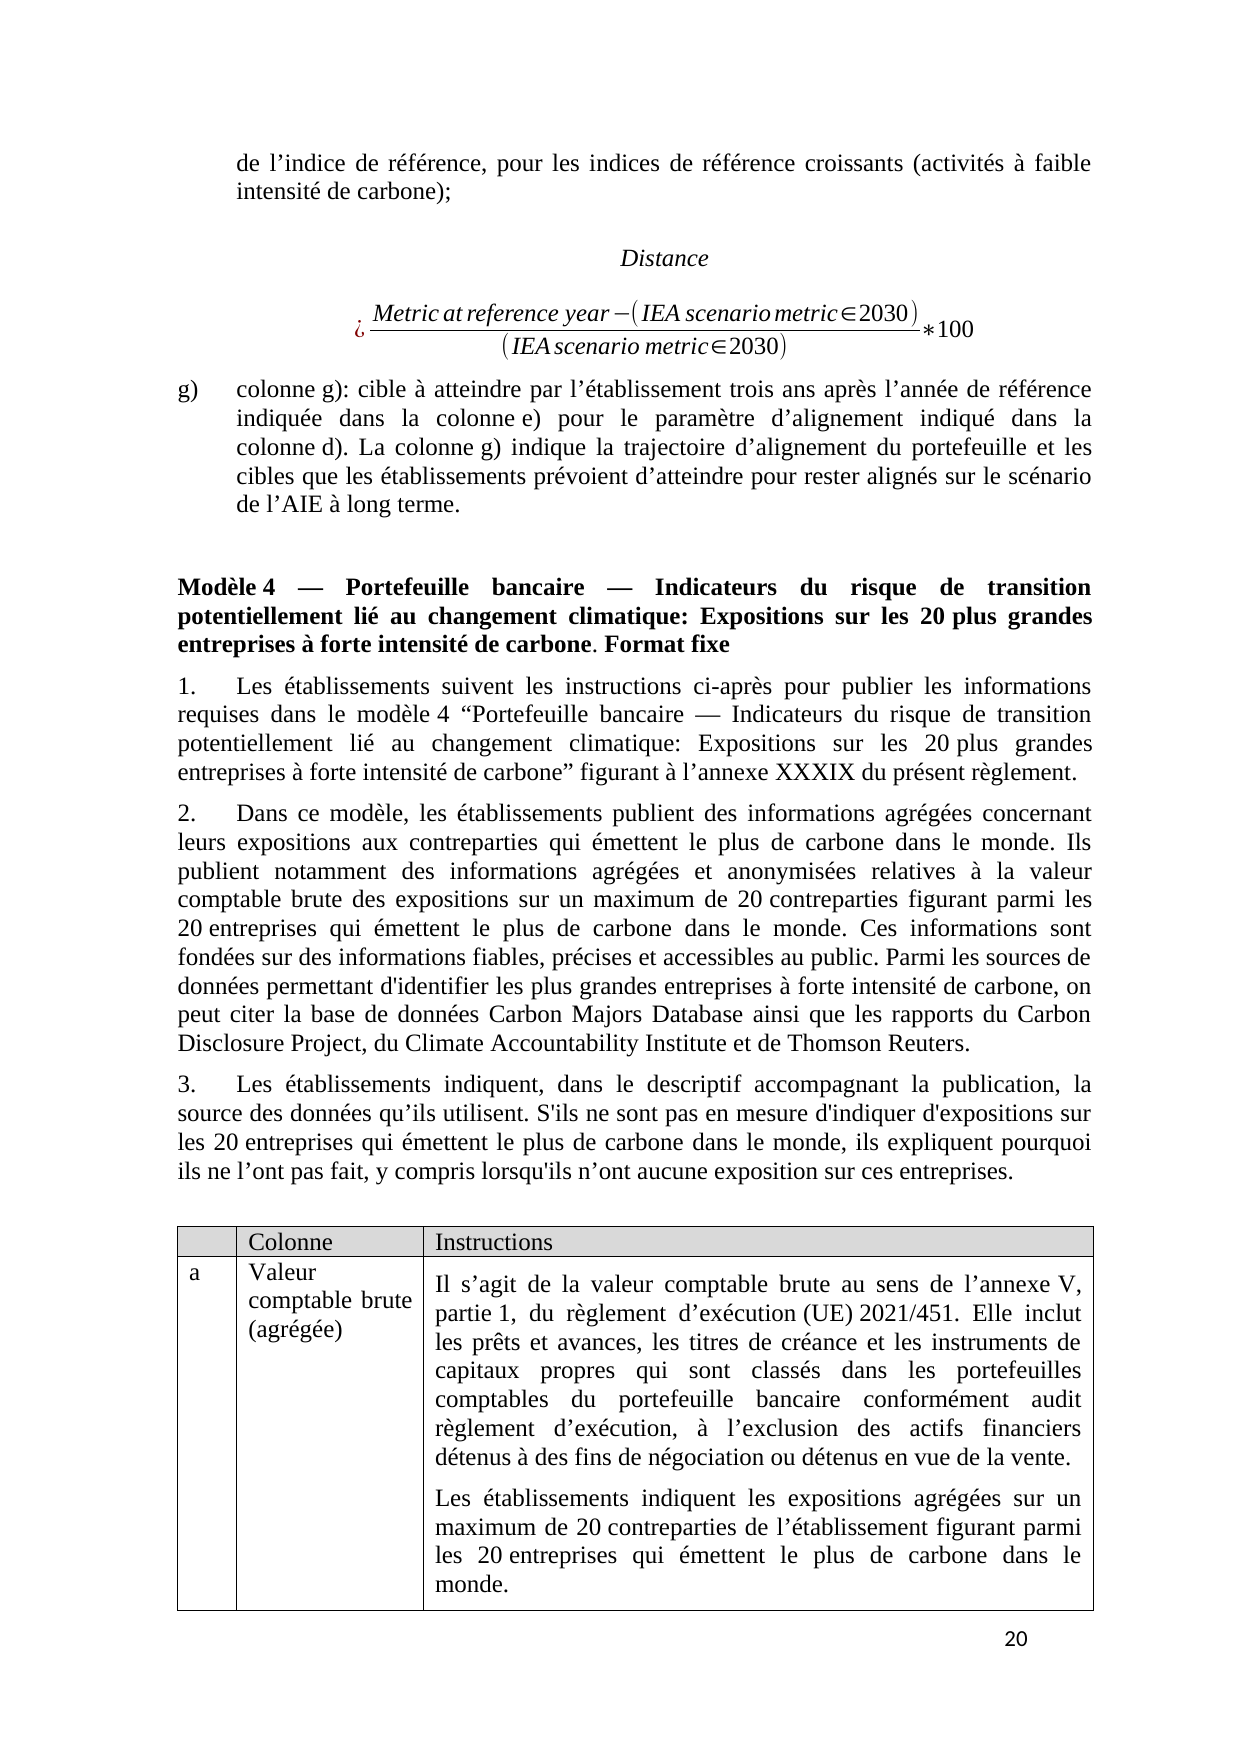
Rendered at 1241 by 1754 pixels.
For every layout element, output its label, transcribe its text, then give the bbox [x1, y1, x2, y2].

table_cell a [178, 1257, 236, 1610]
list Dans ce modèle, les établissements publient des informations agrégées concernant leurs expositions aux contreparties qui émettent le plus de carbone dans le monde. Ils publient notamment des informations agrégées et anonymisées relatives à la valeur comptable brute des expositions sur un maximum de 20 contreparties figurant parmi les 20 entreprises qui émettent le plus de carbone dans le monde. Ces informations sont fondées sur des informations fiables, précises et accessibles au public. Parmi les sources de données permettant d'identifier les plus grandes entreprises à forte intensité de carbone, on peut citer la base de données Carbon Majors Database ainsi que les rapports du Carbon Disclosure Project, du Climate Accountability Institute et de Thomson Reuters. [177, 798, 1092, 1057]
table_cell Il s’agit de la valeur comptable brute au sens de l’annexe V, partie 1, du règlement d’exécution (UE) 2021/451. Elle inclut les prêts et avances, les titres de créance et les instruments de capitaux propres qui sont classés dans les portefeuilles comptables du portefeuille bancaire conformément audit règlement d’exécution, à l’exclusion des actifs financiers détenus à des fins de négociation ou détenus en vue de la vente. Les établissements indiquent les expositions agrégées sur un maximum de 20 contreparties de l’établissement figurant parmi les 20 entreprises qui émettent le plus de carbone dans le monde. [424, 1257, 1093, 1610]
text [236, 148, 1092, 205]
table_header Instructions [424, 1227, 1093, 1256]
table_cell Valeur comptable brute (agrégée) [237, 1257, 423, 1610]
text g) colonne g): cible à atteindre par l’établissement trois ans après l’année de référence indiquée dans la colonne e) pour le paramètre d’alignement indiqué dans la colonne d). La colonne g) indique la trajectoire d’alignement du portefeuille et les cibles que les établissements prévoient d’atteindre pour rester alignés sur le scénario de l’AIE à long terme. [177, 374, 1092, 518]
table_header Colonne [237, 1227, 423, 1256]
text Modèle 4 — Portefeuille bancaire — Indicateurs du risque de transition potentiellement lié au changement climatique: Expositions sur les 20 plus grandes entreprises à forte intensité de carbone. Format fixe [177, 572, 1092, 658]
list Les établissements indiquent, dans le descriptif accompagnant la publication, la source des données qu’ils utilisent. S'ils ne sont pas en mesure d'indiquer d'expositions sur les 20 entreprises qui émettent le plus de carbone dans le monde, ils expliquent pourquoi ils ne l’ont pas fait, y compris lorsqu'ils n’ont aucune exposition sur ces entreprises. [177, 1069, 1092, 1184]
table_header [178, 1227, 236, 1256]
list Les établissements suivent les instructions ci-après pour publier les informations requises dans le modèle 4 “Portefeuille bancaire — Indicateurs du risque de transition potentiellement lié au changement climatique: Expositions sur les 20 plus grandes entreprises à forte intensité de carbone” figurant à l’annexe XXXIX du présent règlement. [177, 671, 1092, 786]
